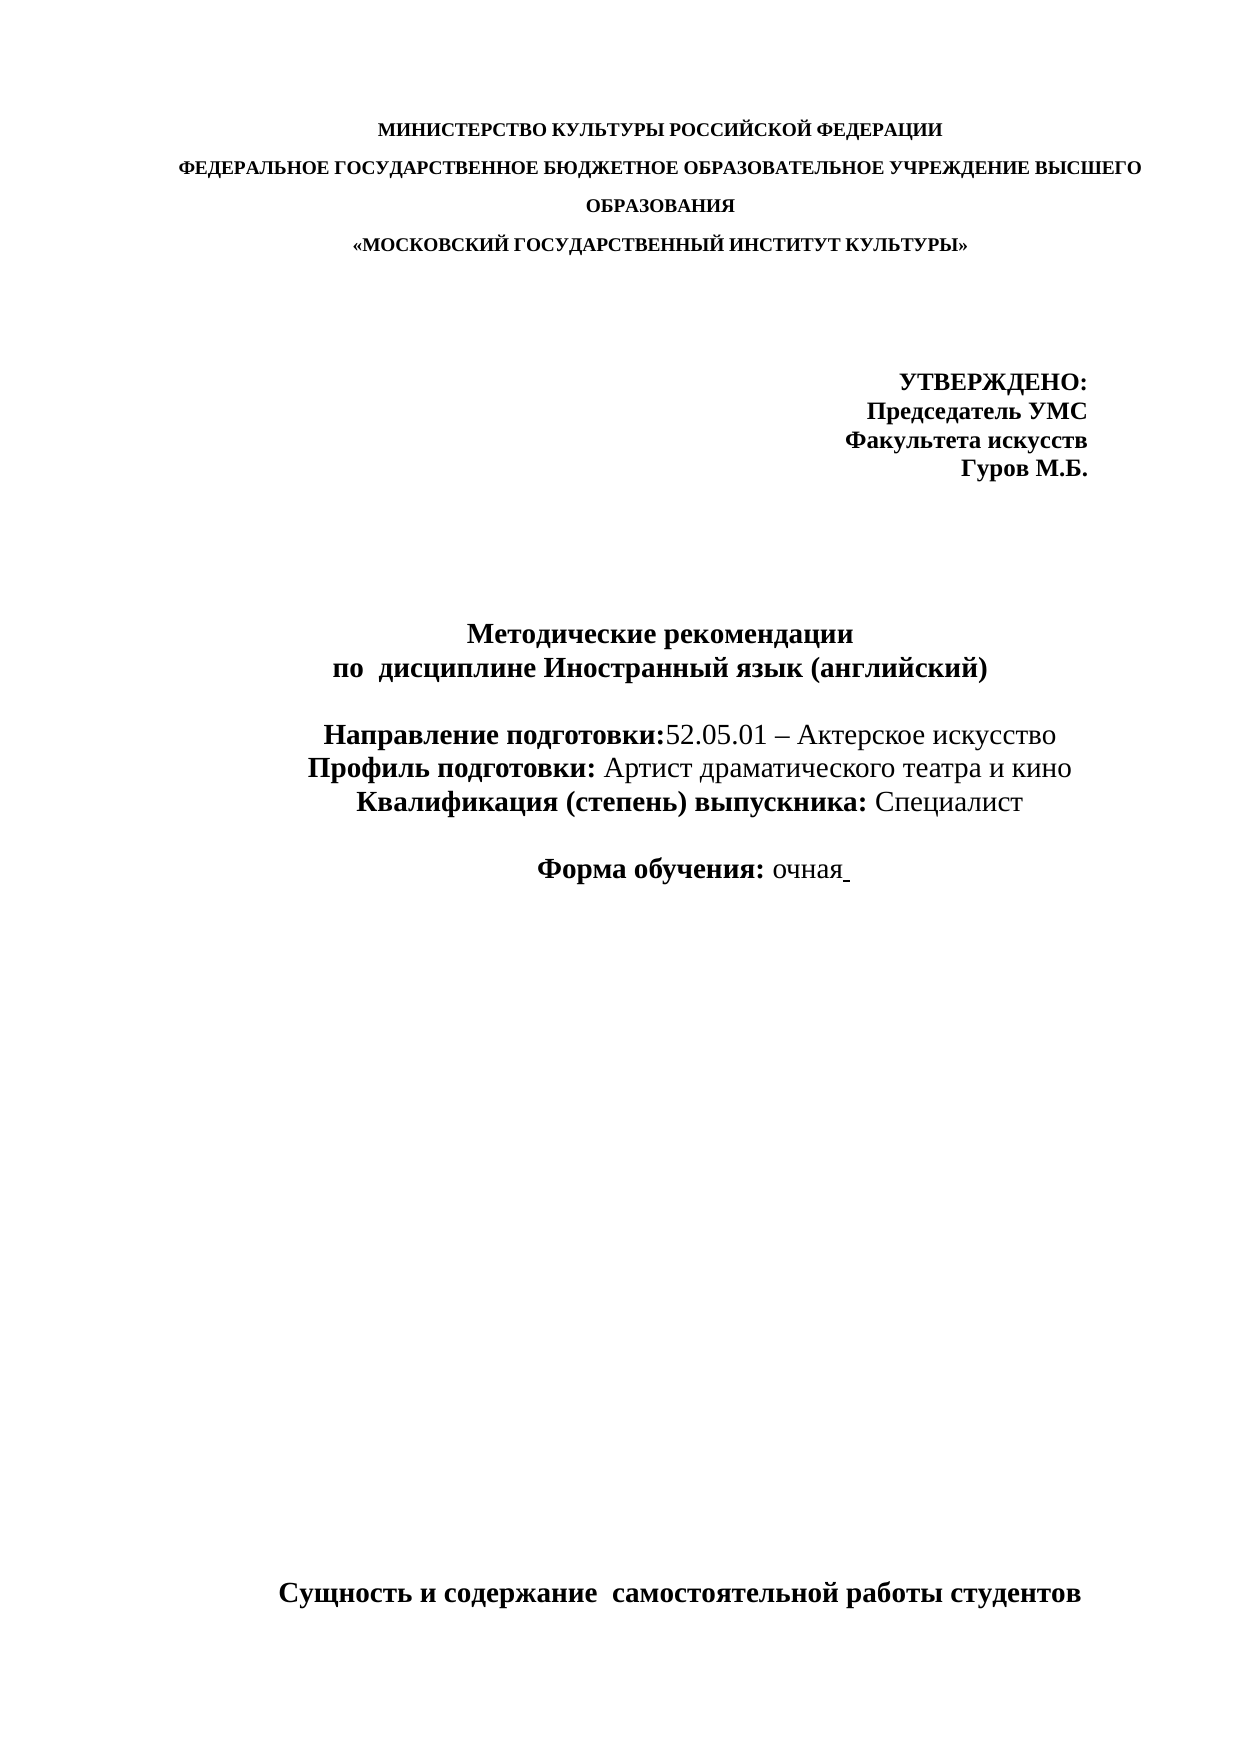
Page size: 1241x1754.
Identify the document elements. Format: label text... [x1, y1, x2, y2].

text ФЕДЕРАЛЬНОЕ ГОСУДАРСТВЕННОЕ БЮДЖЕТНОЕ ОБРАЗОВАТЕЛЬНОЕ УЧРЕЖДЕНИЕ ВЫСШЕГО ОБРАЗОВАНИЯ [169, 156, 1152, 233]
text Направление подготовки:52.05.01 – Актерское искусство [169, 717, 1152, 751]
text Квалификация (степень) выпускника: Специалист [169, 784, 1152, 818]
text Сущность и содержание самостоятельной работы студентов [169, 1575, 1152, 1608]
text Профиль подготовки: Артист драматического театра и кино [169, 751, 1152, 784]
text МИНИСТЕРСТВО КУЛЬТУРЫ РОССИЙСКОЙ ФЕДЕРАЦИИ [169, 118, 1152, 156]
text Форма обучения: очная [228, 851, 1152, 885]
text по дисциплине Иностранный язык (английский) [169, 650, 1152, 683]
table_header УТВЕРЖДЕНО: Председатель УМС Факультета искусств Гуров М.Б. [656, 367, 1099, 482]
text «МОСКОВСКИЙ ГОСУДАРСТВЕННЫЙ ИНСТИТУТ КУЛЬТУРЫ» [169, 233, 1152, 271]
text Методические рекомендации [169, 616, 1152, 650]
